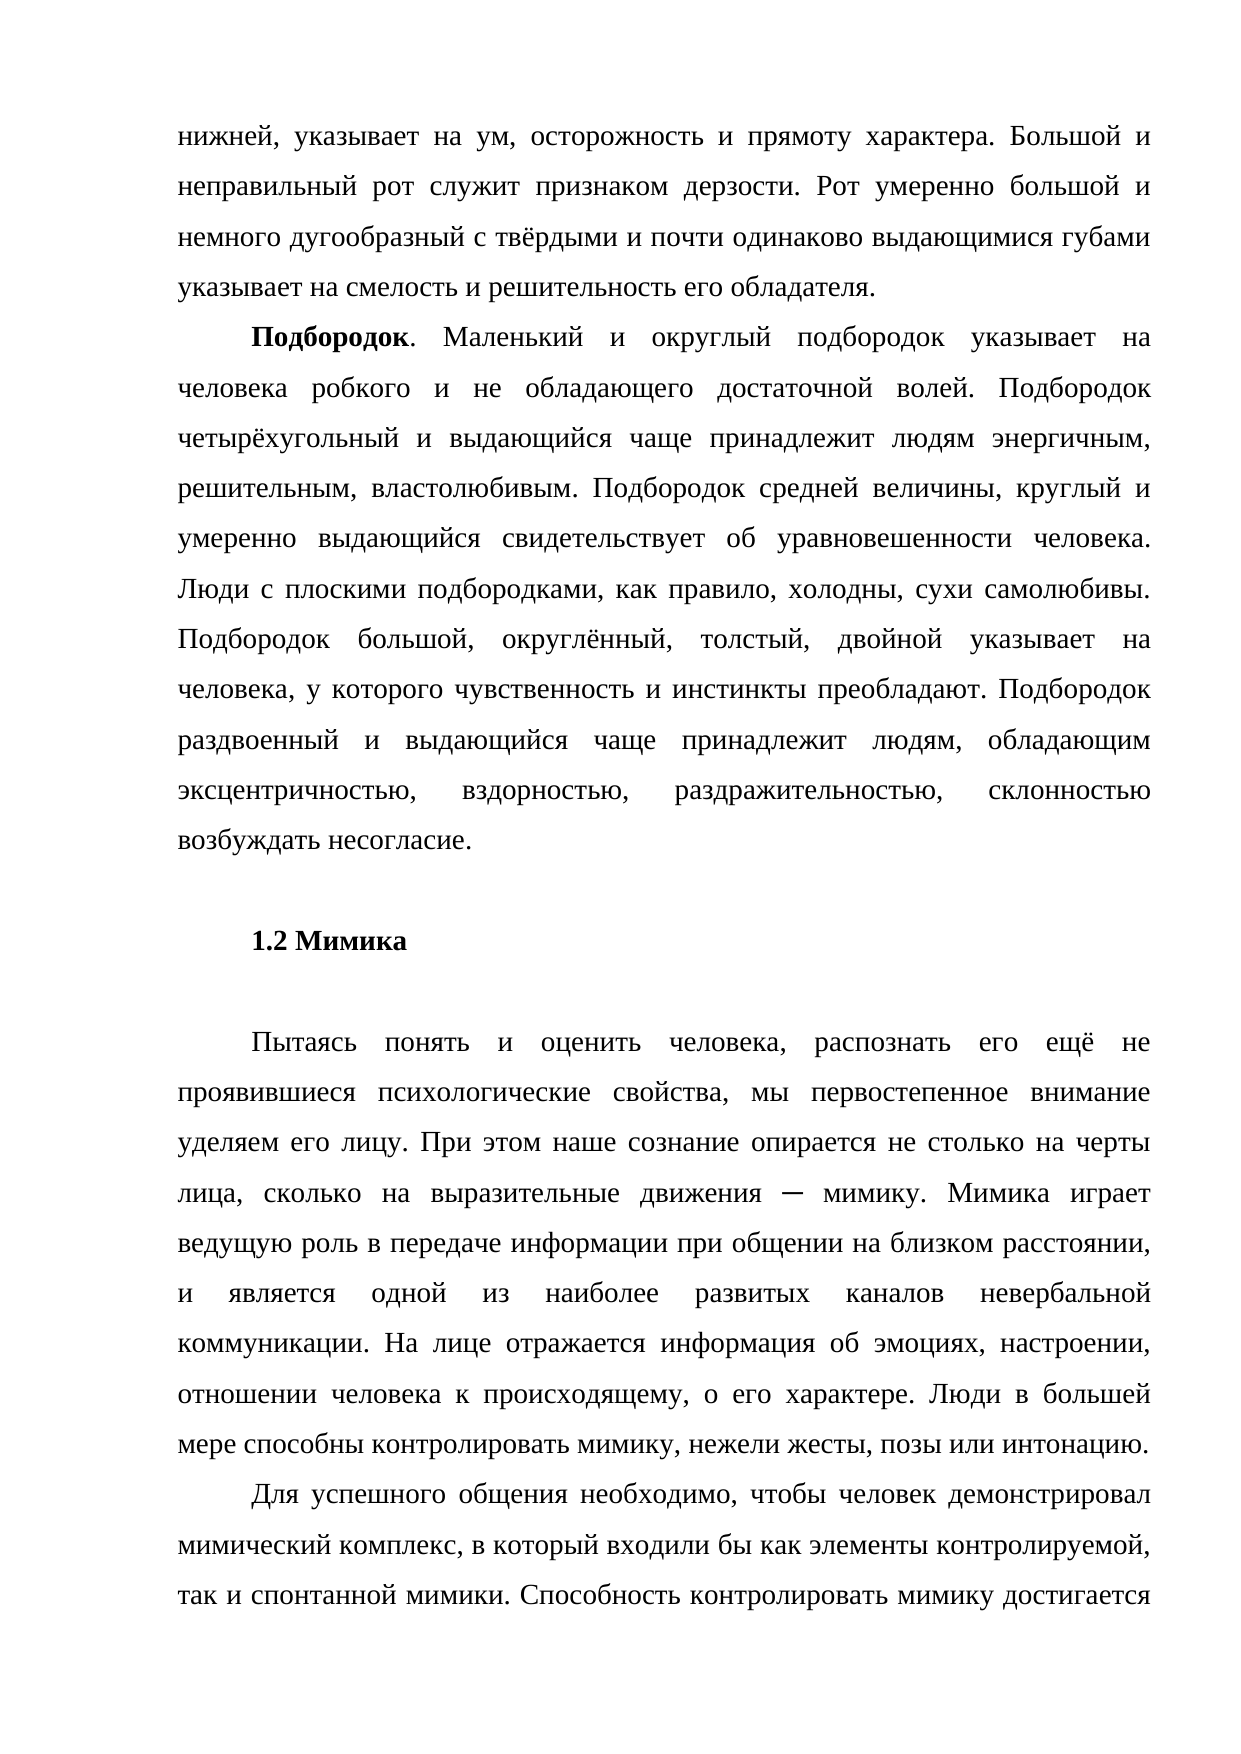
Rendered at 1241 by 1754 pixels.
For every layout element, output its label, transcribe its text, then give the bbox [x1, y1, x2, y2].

text Пытаясь понять и оценить человека, распознать его ещё не проявившиеся психологические свойства, мы первостепенное внимание уделяем его лицу. При этом наше сознание опирается не столько на черты лица, сколько на выразительные движения ─ мимику. Мимика играет ведущую роль в передаче информации при общении на близком расстоянии, и является одной из наиболее развитых каналов невербальной коммуникации. На лице отражается информация об эмоциях, настроении, отношении человека к происходящему, о его характере. Люди в большей мере способны контролировать мимику, нежели жесты, позы или интонацию. [177, 1024, 1152, 1460]
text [177, 1477, 1152, 1611]
text Подбородок. Маленький и округлый подбородок указывает на человека робкого и не обладающего достаточной волей. Подбородок четырёхугольный и выдающийся чаще принадлежит людям энергичным, решительным, властолюбивым. Подбородок средней величины, круглый и умеренно выдающийся свидетельствует об уравновешенности человека. Люди с плоскими подбородками, как правило, холодны, сухи самолюбивы. Подбородок большой, округлённый, толстый, двойной указывает на человека, у которого чувственность и инстинкты преобладают. Подбородок раздвоенный и выдающийся чаще принадлежит людям, обладающим эксцентричностью, вздорностью, раздражительностью, склонностью возбуждать несогласие. [177, 319, 1152, 856]
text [177, 118, 1152, 303]
text 1.2 Мимика [177, 923, 1152, 957]
